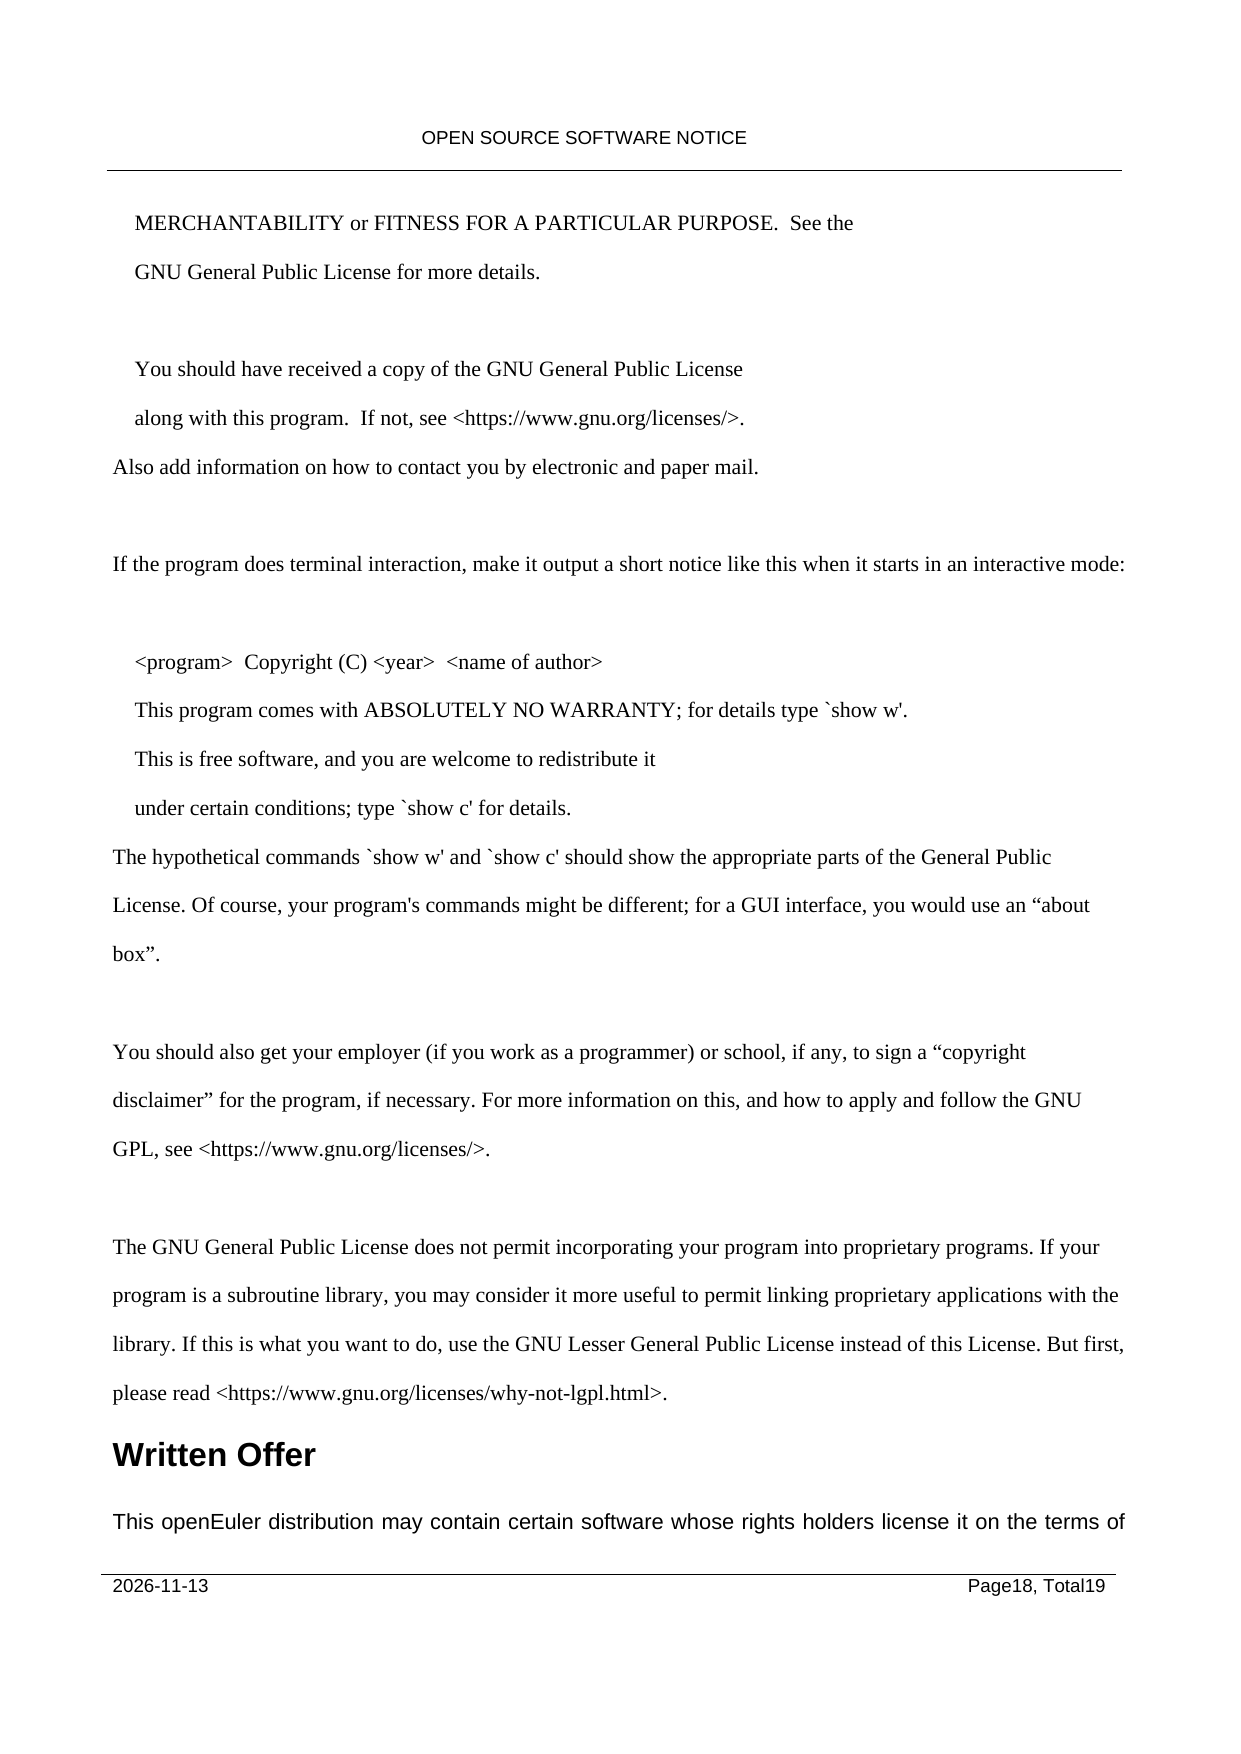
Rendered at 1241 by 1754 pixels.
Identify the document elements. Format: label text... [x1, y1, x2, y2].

text Written Offer [112, 1421, 1128, 1486]
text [112, 1506, 1128, 1538]
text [112, 206, 1128, 1409]
